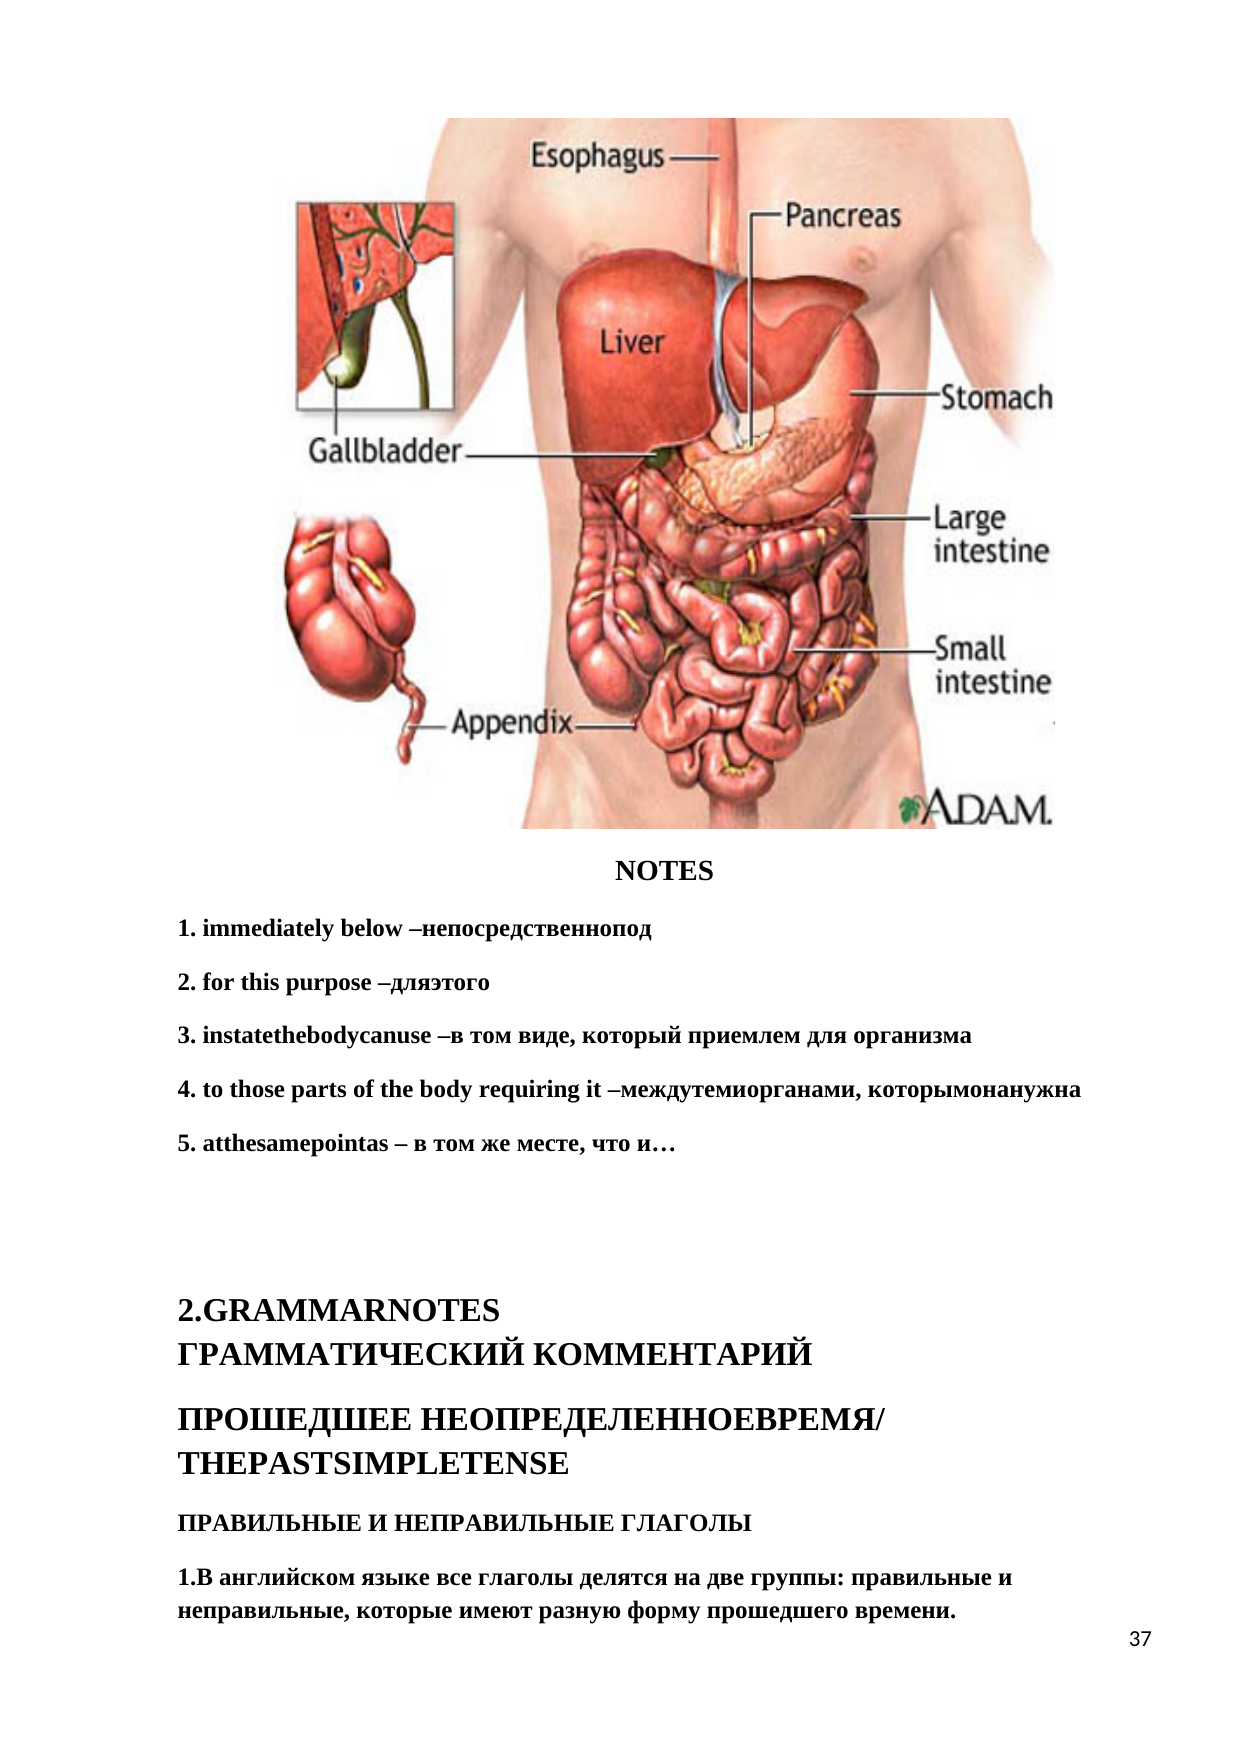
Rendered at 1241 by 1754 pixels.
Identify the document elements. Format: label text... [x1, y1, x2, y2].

text 1. immediately below –непосредственнопод [177, 913, 1152, 942]
text NOTES [177, 853, 1152, 887]
picture [273, 118, 1055, 829]
text 5. atthesamepointas – в том же месте, что и… [177, 1128, 1152, 1157]
text ПРОШЕДШЕЕ НЕОПРЕДЕЛЕННОЕВРЕМЯ/ THEPASTSIMPLETENSE [177, 1399, 1152, 1481]
text 2. for this purpose –дляэтого [177, 967, 1152, 996]
text 3. instatethebodycanuse –в том виде, который приемлем для организма [177, 1021, 1152, 1049]
text 4. to those parts of the body requiring it –междутемиорганами, которымонанужна [177, 1074, 1152, 1103]
text ПРАВИЛЬНЫЕ И НЕПРАВИЛЬНЫЕ ГЛАГОЛЫ [177, 1508, 1152, 1537]
text 2.GRAMMARNOTES ГРАММАТИЧЕСКИЙ КОММЕНТАРИЙ [177, 1290, 1152, 1372]
text 1.В английском языке все глаголы делятся на две группы: правильные и неправильные, которые имеют разную форму прошедшего времени. [177, 1562, 1152, 1623]
